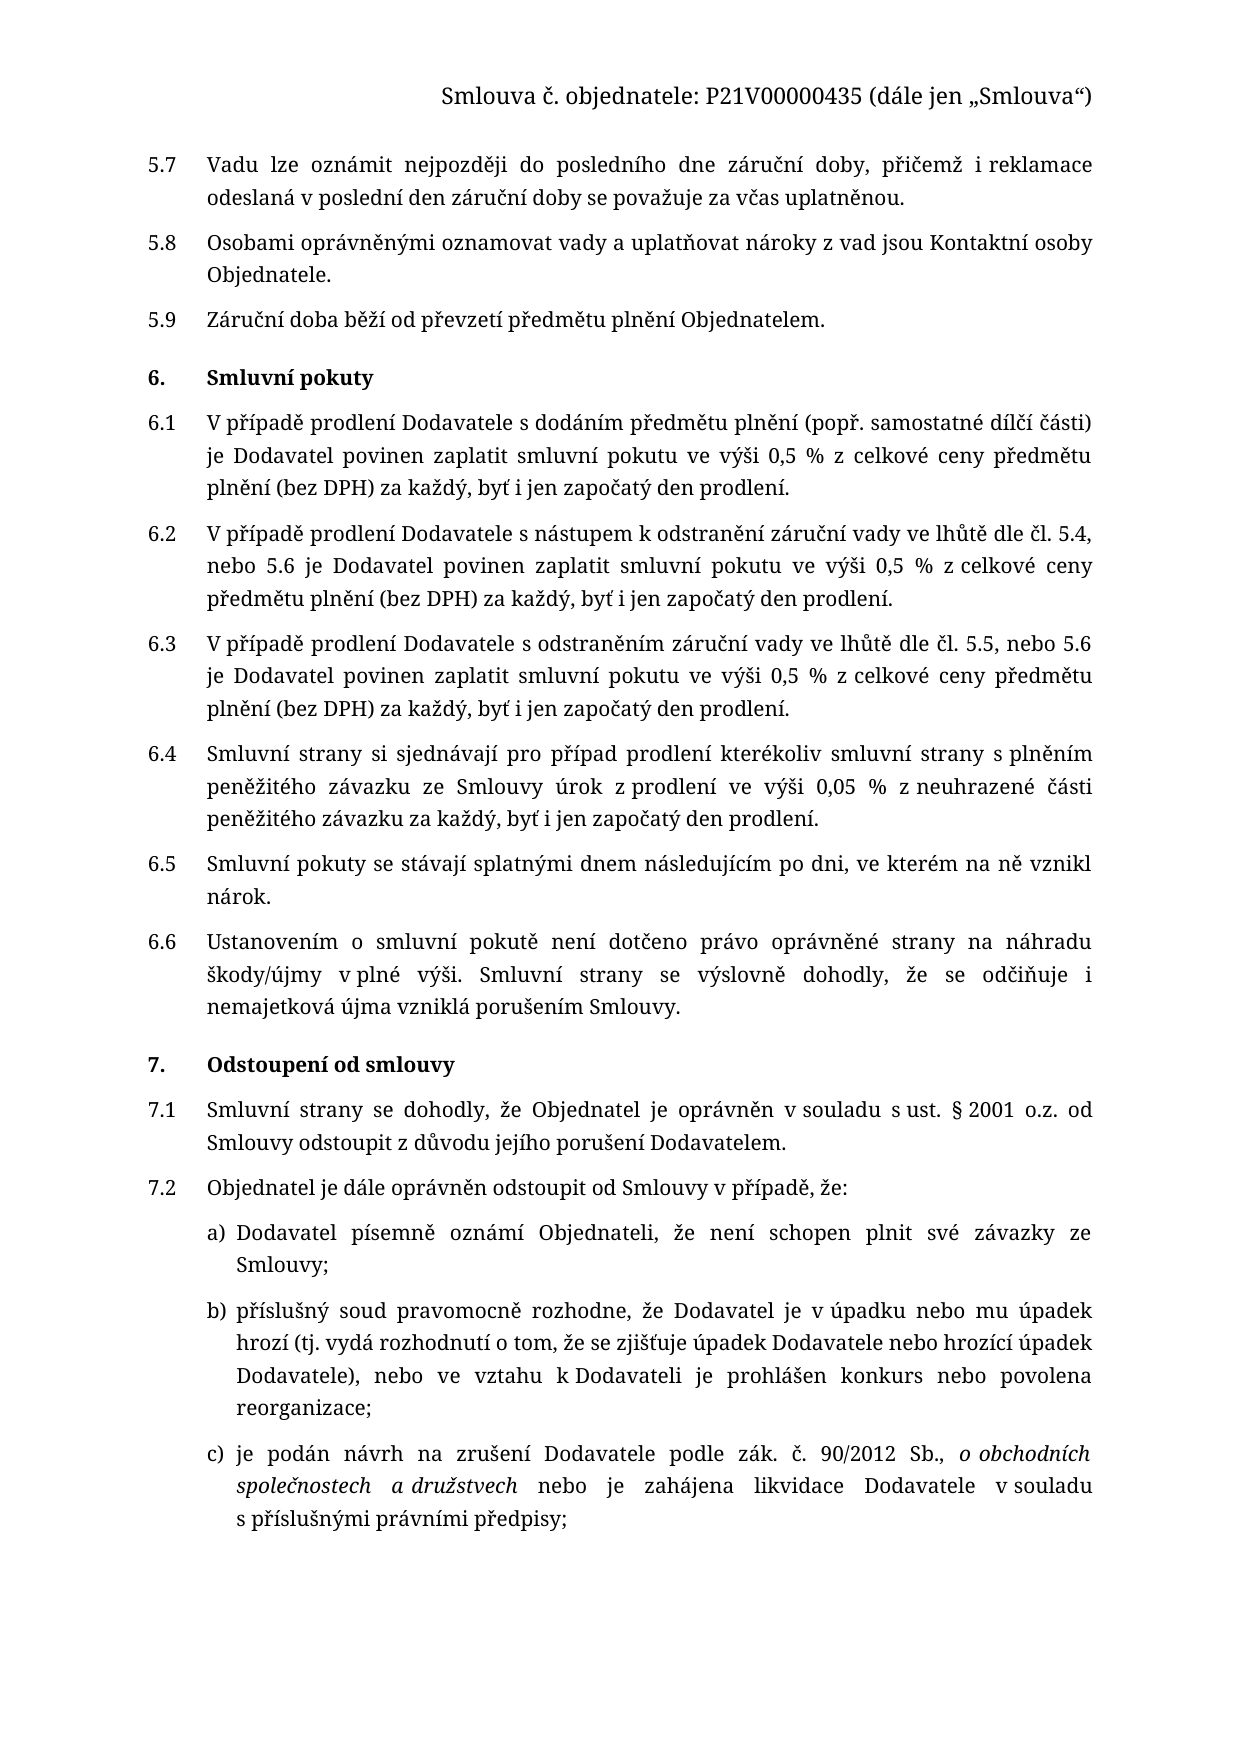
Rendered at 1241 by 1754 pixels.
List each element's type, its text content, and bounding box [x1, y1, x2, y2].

list Smluvní strany si sjednávají pro případ prodlení kterékoliv smluvní strany s plněním peněžitého závazku ze Smlouvy úrok z prodlení ve výši 0,05 % z neuhrazené části peněžitého závazku za každý, byť i jen započatý den prodlení. [148, 739, 1093, 833]
list Smluvní pokuty [148, 363, 1093, 392]
list Smluvní pokuty se stávají splatnými dnem následujícím po dni, ve kterém na ně vznikl nárok. [148, 849, 1093, 911]
list příslušný soud pravomocně rozhodne, že Dodavatel je v úpadku nebo mu úpadek hrozí (tj. vydá rozhodnutí o tom, že se zjišťuje úpadek Dodavatele nebo hrozící úpadek Dodavatele), nebo ve vztahu k Dodavateli je prohlášen konkurs nebo povolena reorganizace; [207, 1296, 1093, 1422]
list Objednatel je dále oprávněn odstoupit od Smlouvy v případě, že: [148, 1173, 1093, 1201]
list V případě prodlení Dodavatele s dodáním předmětu plnění (popř. samostatné dílčí části) je Dodavatel povinen zaplatit smluvní pokutu ve výši 0,5 % z celkové ceny předmětu plnění (bez DPH) za každý, byť i jen započatý den prodlení. [148, 408, 1093, 502]
list Smluvní strany se dohodly, že Objednatel je oprávněn v souladu s ust. § 2001 o.z. od Smlouvy odstoupit z důvodu jejího porušení Dodavatelem. [148, 1095, 1093, 1156]
list Odstoupení od smlouvy [148, 1050, 1093, 1078]
list je podán návrh na zrušení Dodavatele podle zák. č. 90/2012 Sb., o obchodních společnostech a družstvech nebo je zahájena likvidace Dodavatele v souladu s příslušnými právními předpisy; [207, 1439, 1093, 1532]
list V případě prodlení Dodavatele s nástupem k odstranění záruční vady ve lhůtě dle čl. 5.4, nebo 5.6 je Dodavatel povinen zaplatit smluvní pokutu ve výši 0,5 % z celkové ceny předmětu plnění (bez DPH) za každý, byť i jen započatý den prodlení. [148, 519, 1093, 612]
list V případě prodlení Dodavatele s odstraněním záruční vady ve lhůtě dle čl. 5.5, nebo 5.6 je Dodavatel povinen zaplatit smluvní pokutu ve výši 0,5 % z celkové ceny předmětu plnění (bez DPH) za každý, byť i jen započatý den prodlení. [148, 629, 1093, 723]
list Ustanovením o smluvní pokutě není dotčeno právo oprávněné strany na náhradu škody/újmy v plné výši. Smluvní strany se výslovně dohodly, že se odčiňuje i nemajetková újma vzniklá porušením Smlouvy. [148, 927, 1093, 1021]
list Dodavatel písemně oznámí Objednateli, že není schopen plnit své závazky ze Smlouvy; [207, 1218, 1093, 1279]
list Osobami oprávněnými oznamovat vady a uplatňovat nároky z vad jsou Kontaktní osoby Objednatele. [148, 228, 1093, 289]
list Vadu lze oznámit nejpozději do posledního dne záruční doby, přičemž i reklamace odeslaná v poslední den záruční doby se považuje za včas uplatněnou. [148, 150, 1093, 211]
list Záruční doba běží od převzetí předmětu plnění Objednatelem. [148, 306, 1093, 334]
